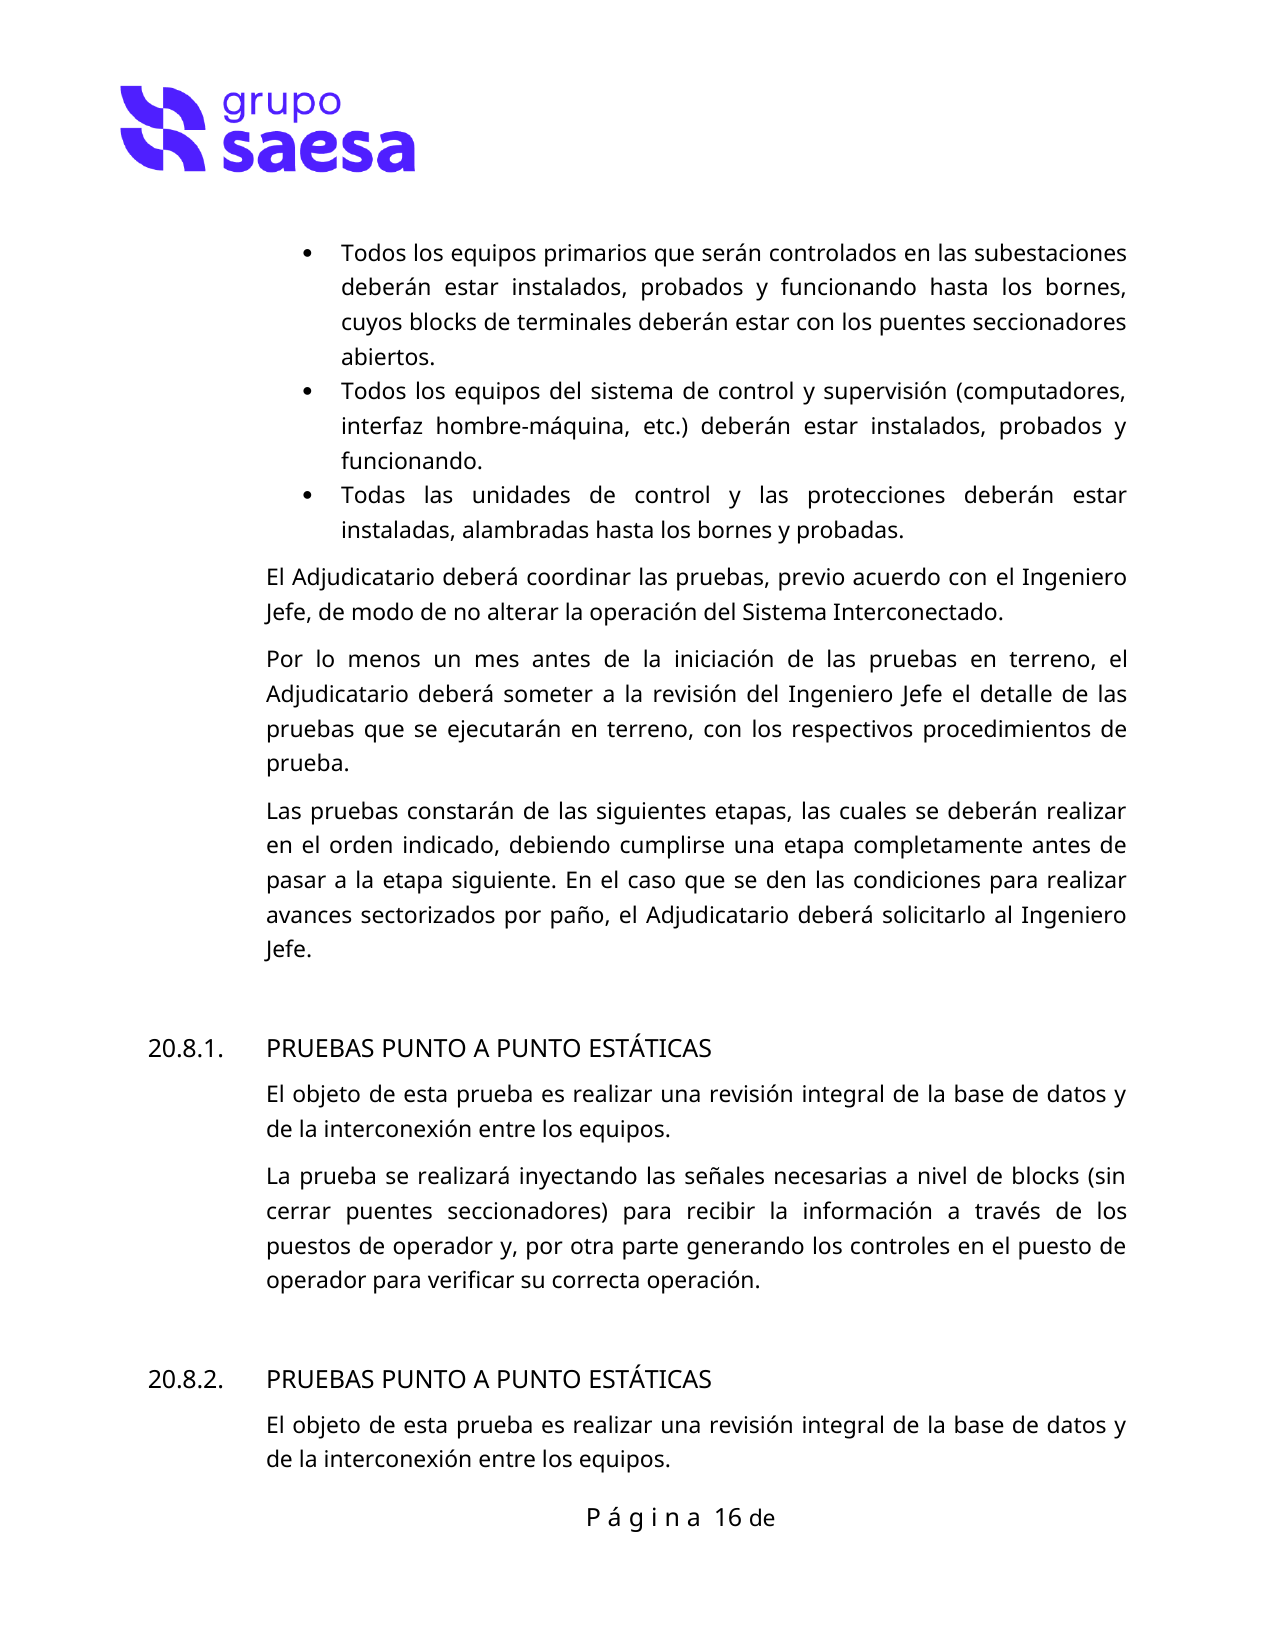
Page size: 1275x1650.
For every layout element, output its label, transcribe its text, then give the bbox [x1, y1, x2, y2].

text El Adjudicatario deberá coordinar las pruebas, previo acuerdo con el Ingeniero Jefe, de modo de no alterar la operación del Sistema Interconectado. [266, 561, 1127, 627]
text El objeto de esta prueba es realizar una revisión integral de la base de datos y de la interconexión entre los equipos. [266, 1078, 1127, 1144]
subtitle PRUEBAS PUNTO A PUNTO ESTÁTICAS [148, 1031, 1162, 1065]
subtitle PRUEBAS PUNTO A PUNTO ESTÁTICAS [148, 1362, 1162, 1396]
picture [112, 79, 419, 175]
text El objeto de esta prueba es realizar una revisión integral de la base de datos y de la interconexión entre los equipos. [266, 1409, 1127, 1474]
list Todos los equipos primarios que serán controlados en las subestaciones deberán estar instalados, probados y funcionando hasta los bornes, cuyos blocks de terminales deberán estar con los puentes seccionadores abiertos. [303, 236, 1127, 372]
list Todos los equipos del sistema de control y supervisión (computadores, interfaz hombre-máquina, etc.) deberán estar instalados, probados y funcionando. [303, 375, 1127, 476]
text Por lo menos un mes antes de la iniciación de las pruebas en terreno, el Adjudicatario deberá someter a la revisión del Ingeniero Jefe el detalle de las pruebas que se ejecutarán en terreno, con los respectivos procedimientos de prueba. [266, 643, 1128, 779]
list Todas las unidades de control y las protecciones deberán estar instaladas, alambradas hasta los bornes y probadas. [303, 479, 1127, 545]
text Las pruebas constarán de las siguientes etapas, las cuales se deberán realizar en el orden indicado, debiendo cumplirse una etapa completamente antes de pasar a la etapa siguiente. En el caso que se den las condiciones para realizar avances sectorizados por paño, el Adjudicatario deberá solicitarlo al Ingeniero Jefe. [266, 794, 1127, 964]
